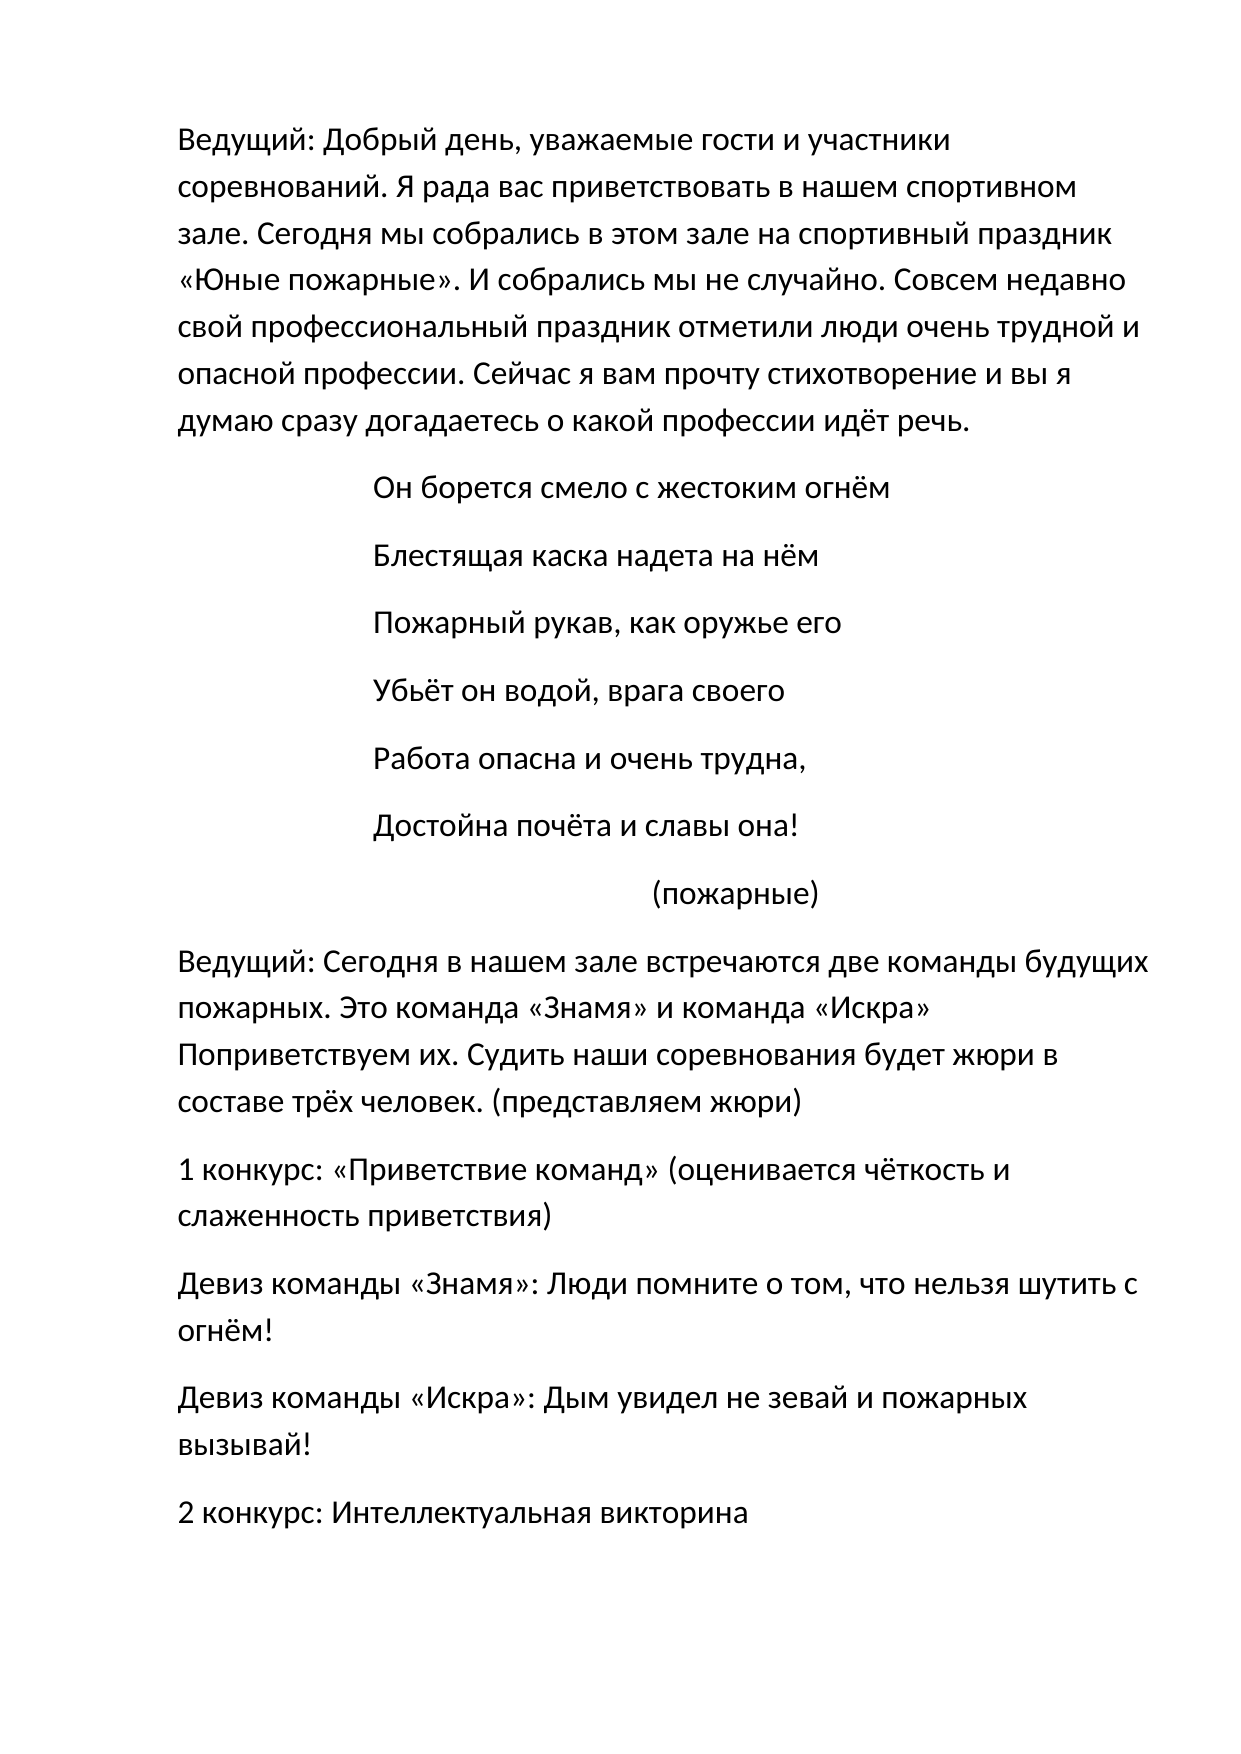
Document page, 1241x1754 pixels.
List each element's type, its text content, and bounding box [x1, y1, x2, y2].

text 2 конкурс: Интеллектуальная викторина [177, 1491, 1152, 1531]
text (пожарные) [177, 872, 1152, 913]
text Девиз команды «Знамя»: Люди помните о том, что нельзя шутить с огнём! [177, 1262, 1152, 1349]
text Работа опасна и очень трудна, [177, 737, 1152, 777]
text 1 конкурс: «Приветствие команд» (оценивается чёткость и слаженность приветствия) [177, 1147, 1152, 1235]
text Ведущий: Сегодня в нашем зале встречаются две команды будущих пожарных. Это команда «Знамя» и команда «Искра» Поприветствуем их. Судить наши соревнования будет жюри в составе трёх человек. (представляем жюри) [177, 939, 1152, 1121]
text Пожарный рукав, как оружье его [177, 602, 1152, 642]
text Достойна почёта и славы она! [177, 804, 1152, 845]
text Девиз команды «Искра»: Дым увидел не зевай и пожарных вызывай! [177, 1376, 1152, 1464]
text Ведущий: Добрый день, уважаемые гости и участники соревнований. Я рада вас приветствовать в нашем спортивном зале. Сегодня мы собрались в этом зале на спортивный праздник «Юные пожарные». И собрались мы не случайно. Совсем недавно свой профессиональный праздник отметили люди очень трудной и опасной профессии. Сейчас я вам прочту стихотворение и вы я думаю сразу догадаетесь о какой профессии идёт речь. [177, 118, 1152, 439]
text Убьёт он водой, врага своего [177, 669, 1152, 710]
text Блестящая каска надета на нём [177, 534, 1152, 575]
text Он борется смело с жестоким огнём [177, 466, 1152, 507]
